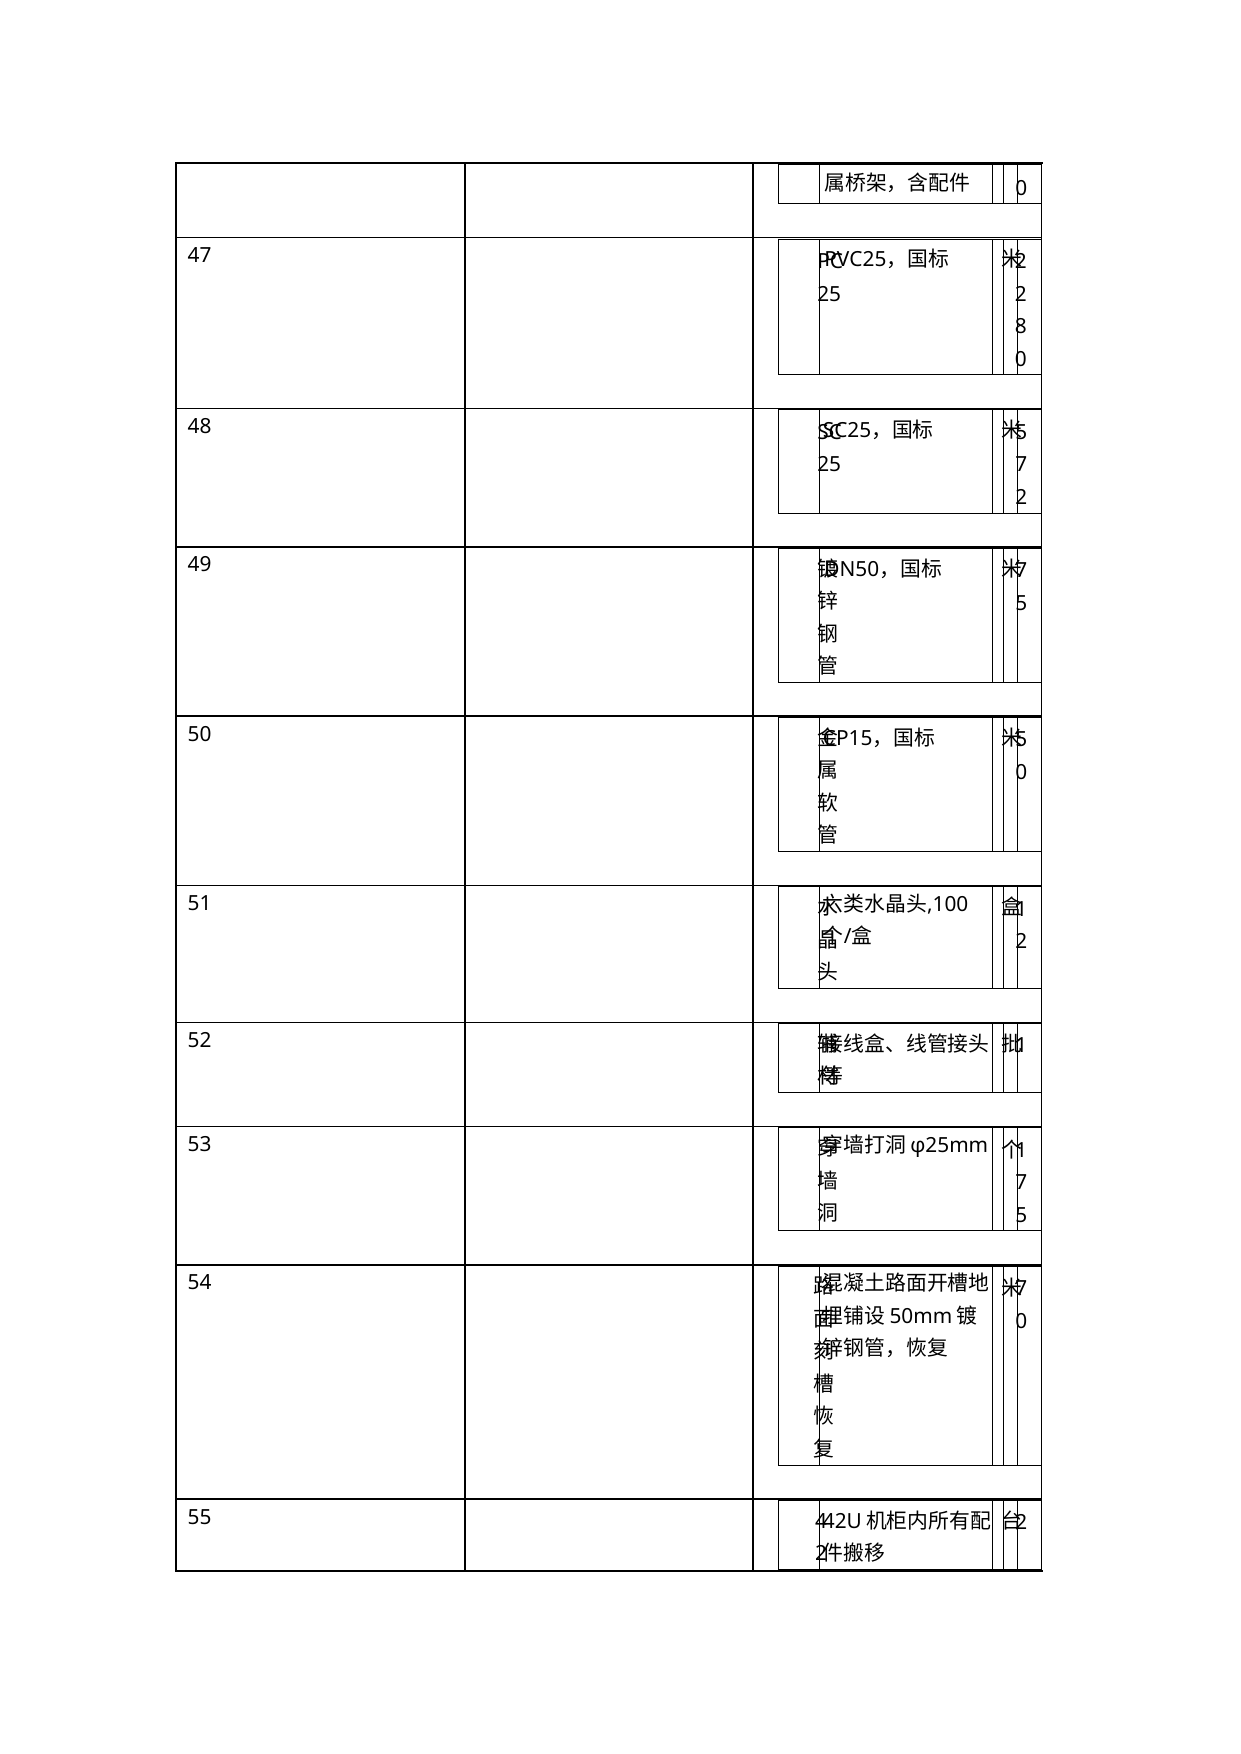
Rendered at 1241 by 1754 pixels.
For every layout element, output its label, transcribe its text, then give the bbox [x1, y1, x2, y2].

table_cell 55 [177, 1500, 464, 1570]
table_cell 53 [177, 1127, 464, 1264]
table_cell [754, 886, 1041, 1021]
table_cell 48 [177, 409, 464, 546]
table_cell [754, 164, 1041, 237]
table_cell [466, 1266, 752, 1498]
table_cell [754, 717, 1041, 884]
table_cell [754, 1266, 1041, 1498]
table_cell [754, 1023, 1041, 1126]
table_cell 50 [177, 717, 464, 884]
table_cell [820, 1501, 992, 1569]
table_cell [466, 409, 752, 546]
table_cell 49 [177, 548, 464, 715]
table_cell [993, 1501, 1003, 1569]
table_cell [1004, 1501, 1017, 1517]
table_cell [466, 717, 752, 884]
table_cell [466, 1023, 752, 1126]
table_cell [754, 409, 1041, 546]
table_cell 52 [177, 1023, 464, 1126]
table_cell [779, 1501, 819, 1569]
table_cell [754, 548, 1041, 715]
table_cell [754, 1500, 778, 1570]
table_cell 54 [177, 1266, 464, 1498]
table_cell [754, 1127, 1041, 1264]
table_cell [466, 1500, 752, 1570]
table_cell [466, 548, 752, 715]
table_cell 47 [177, 238, 464, 408]
table_cell [466, 1127, 752, 1264]
table_cell 51 [177, 886, 464, 1021]
table_cell 46 [177, 164, 464, 237]
table_cell [466, 238, 752, 408]
table_cell [1018, 1501, 1041, 1569]
table_cell [754, 238, 1041, 408]
table_cell [466, 164, 752, 237]
table_cell [466, 886, 752, 1021]
table_cell [1004, 1518, 1017, 1569]
